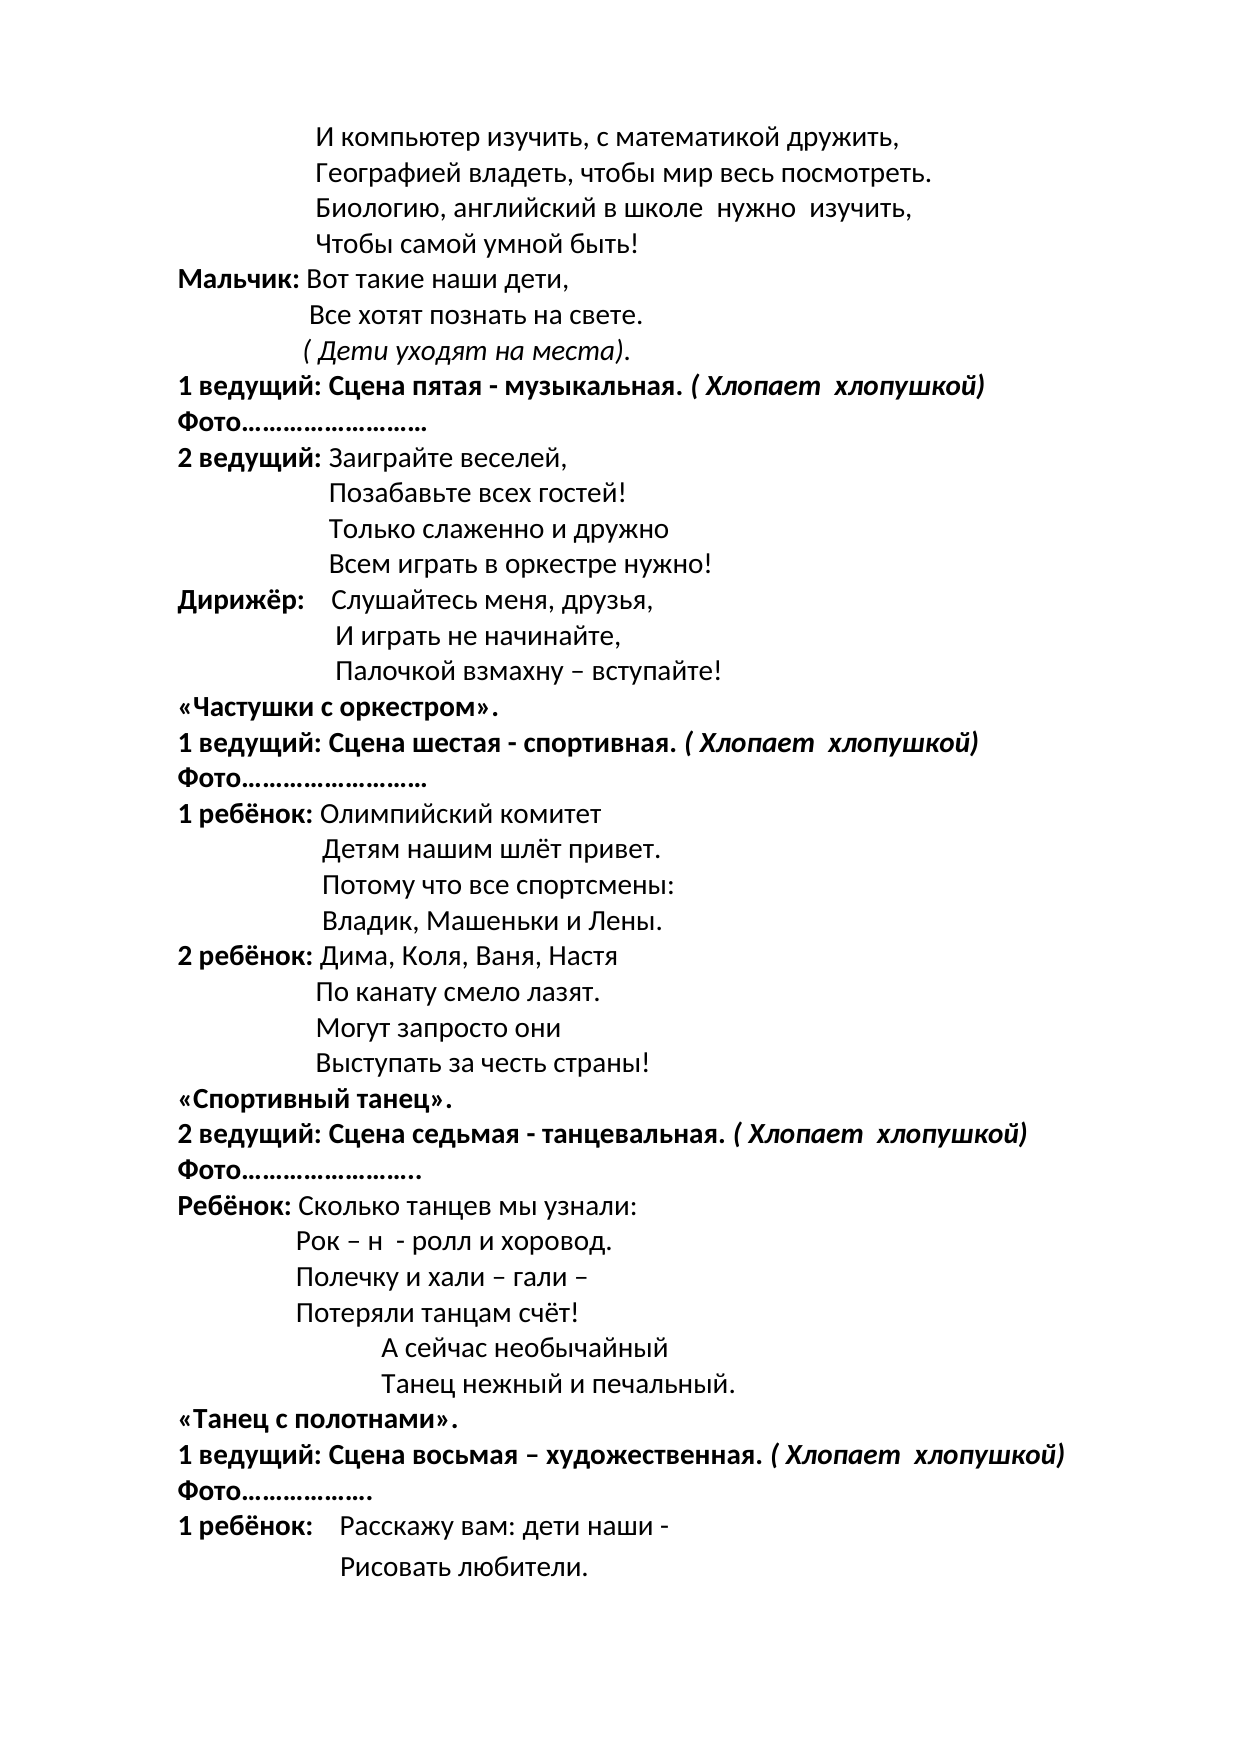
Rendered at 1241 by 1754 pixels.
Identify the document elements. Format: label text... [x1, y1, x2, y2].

text «Танец с полотнами». [177, 1401, 1152, 1436]
text Фото……………………… [177, 759, 1152, 795]
text Фото……………………… [177, 403, 1152, 439]
text Чтобы самой умной быть! [177, 225, 1152, 261]
text Танец нежный и печальный. [177, 1365, 1152, 1401]
text 2 ведущий: Сцена седьмая - танцевальная. ( Хлопает хлопушкой) [177, 1116, 1152, 1151]
text Фото………………. [177, 1472, 1152, 1507]
text И компьютер изучить, с математикой дружить, [177, 118, 1152, 154]
text 2 ребёнок: Дима, Коля, Ваня, Настя [177, 937, 1152, 973]
text 2 ведущий: Заиграйте веселей, [177, 439, 1152, 474]
text Все хотят познать на свете. [177, 296, 1152, 332]
text Мальчик: Вот такие наши дети, [177, 261, 1152, 296]
text Детям нашим шлёт привет. [177, 831, 1152, 866]
text Фото…………………….. [177, 1151, 1152, 1187]
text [177, 1507, 1152, 1584]
text Биологию, английский в школе нужно изучить, [177, 189, 1152, 225]
text ( Дети уходят на места). [177, 332, 1152, 367]
text Ребёнок: Сколько танцев мы узнали: [177, 1187, 1152, 1222]
text Всем играть в оркестре нужно! [177, 546, 1152, 581]
text Выступать за честь страны! [177, 1044, 1152, 1080]
text Палочкой взмахну – вступайте! [177, 652, 1152, 688]
text «Частушки с оркестром». [177, 688, 1152, 724]
text Дирижёр: Слушайтесь меня, друзья, [177, 581, 1152, 617]
text Владик, Машеньки и Лены. [177, 902, 1152, 937]
text Только слаженно и дружно [177, 510, 1152, 546]
text Рок – н - ролл и хоровод. [177, 1222, 1152, 1258]
text 1 ведущий: Сцена восьмая – художественная. ( Хлопает хлопушкой) [177, 1436, 1152, 1472]
text 1 ребёнок: Олимпийский комитет [177, 795, 1152, 831]
text А сейчас необычайный [177, 1329, 1152, 1365]
text Географией владеть, чтобы мир весь посмотреть. [177, 154, 1152, 189]
text 1 ведущий: Сцена пятая - музыкальная. ( Хлопает хлопушкой) [177, 367, 1152, 403]
text 1 ведущий: Сцена шестая - спортивная. ( Хлопает хлопушкой) [177, 724, 1152, 759]
text По канату смело лазят. [177, 973, 1152, 1009]
text Потому что все спортсмены: [177, 866, 1152, 902]
text Позабавьте всех гостей! [177, 474, 1152, 510]
text «Спортивный танец». [177, 1080, 1152, 1116]
text Могут запросто они [177, 1009, 1152, 1044]
text Полечку и хали – гали – [177, 1258, 1152, 1294]
text И играть не начинайте, [177, 617, 1152, 652]
text Потеряли танцам счёт! [177, 1294, 1152, 1329]
